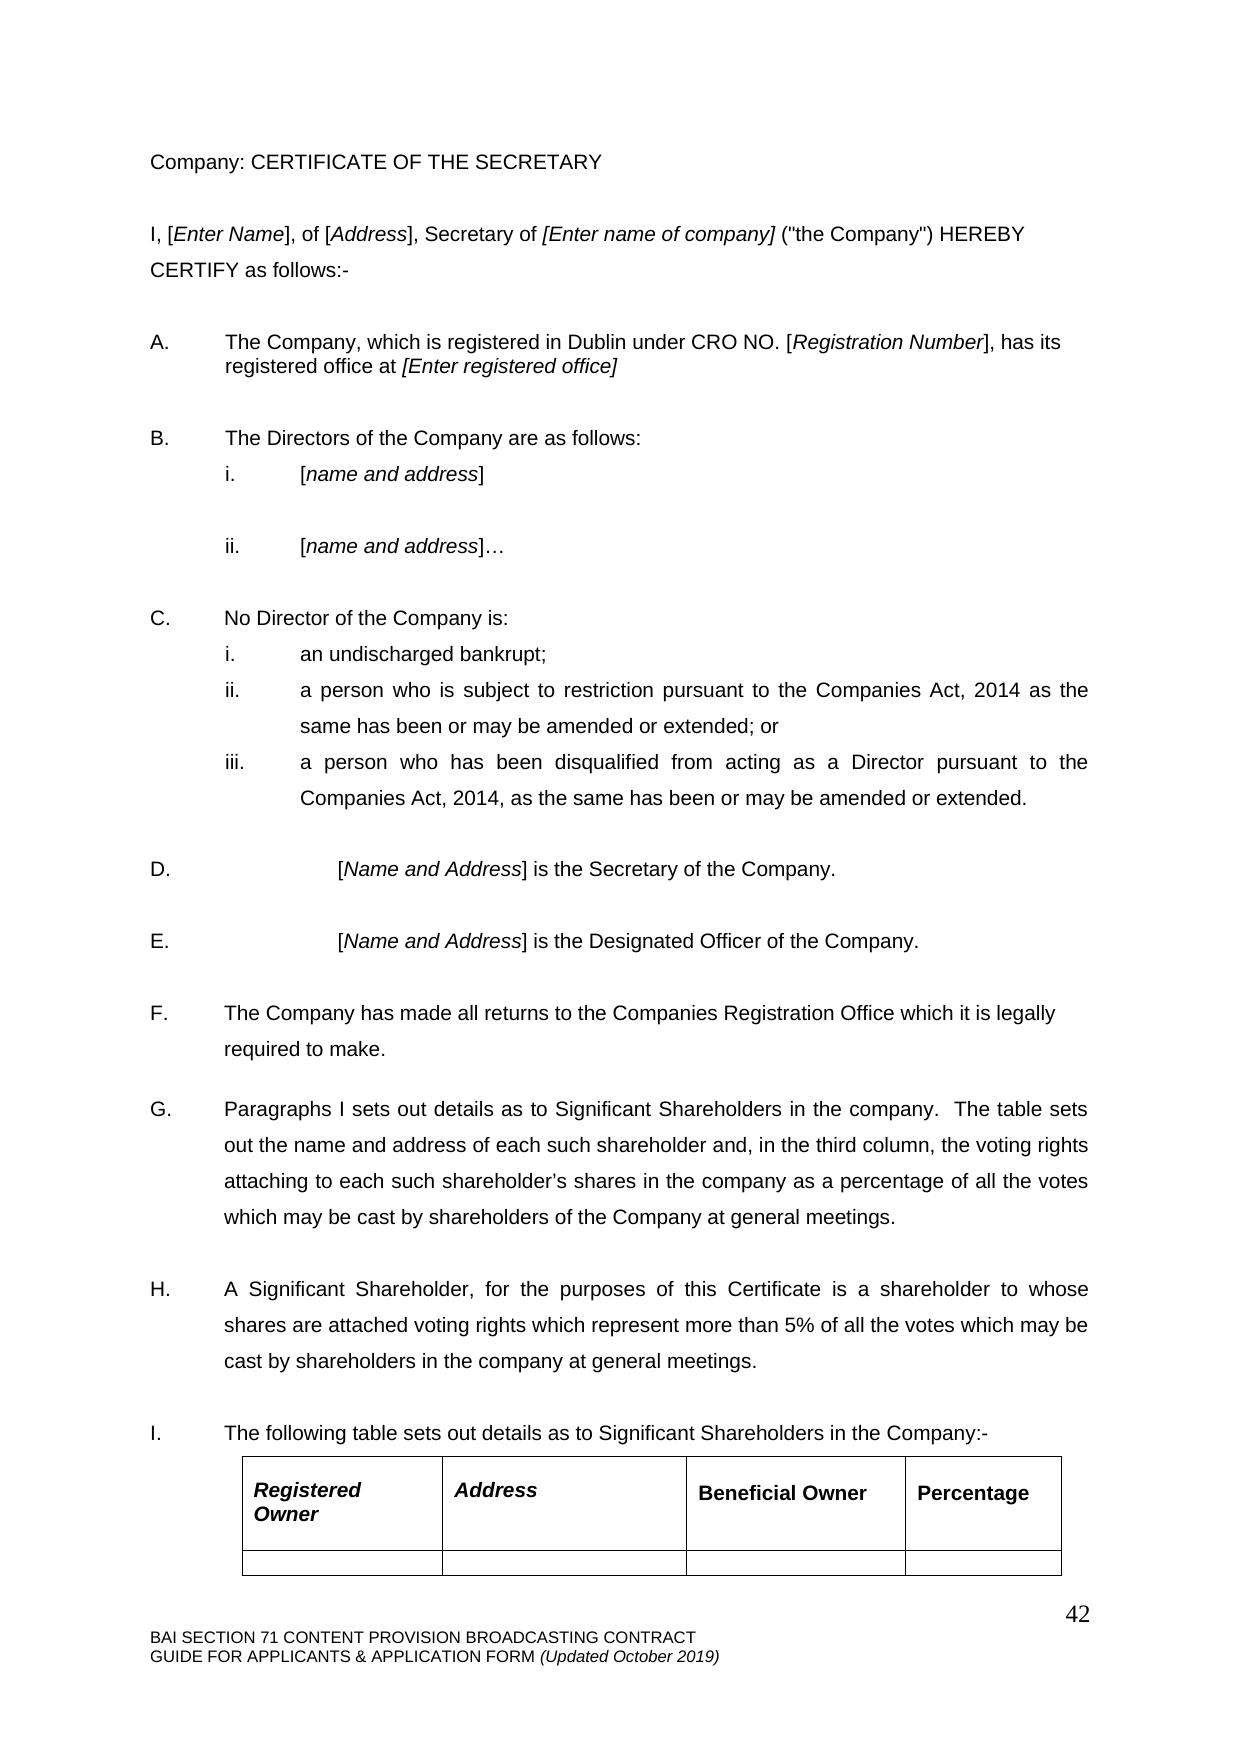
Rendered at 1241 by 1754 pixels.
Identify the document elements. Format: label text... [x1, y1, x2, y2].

list a person who has been disqualified from acting as a Director pursuant to the Companies Act, 2014, as the same has been or may be amended or extended. [225, 749, 1090, 809]
table_header Registered Owner [243, 1457, 442, 1550]
text ii. [name and address]… [150, 534, 1090, 558]
table_cell [687, 1551, 905, 1575]
table_cell [906, 1551, 1061, 1575]
table_header Percentage [906, 1457, 1061, 1550]
text F. The Company has made all returns to the Companies Registration Office which it is legally required to make. [150, 1001, 1090, 1061]
table_cell [243, 1551, 442, 1575]
list No Director of the Company is: [150, 606, 1090, 630]
table_cell [443, 1551, 686, 1575]
list [Name and Address] is the Designated Officer of the Company. [150, 929, 1090, 953]
text I, [Enter Name], of [Address], Secretary of [Enter name of company] ("the Company") HEREBY CERTIFY as follows:- [150, 222, 1090, 282]
text A. The Company, which is registered in Dublin under CRO NO. [Registration Number], has its registered office at [Enter registered office] [150, 330, 1090, 378]
text B. The Directors of the Company are as follows: [150, 426, 1090, 450]
text G. Paragraphs I sets out details as to Significant Shareholders in the company. The table sets out the name and address of each such shareholder and, in the third column, the voting rights attaching to each such shareholder’s shares in the company as a percentage of all the votes which may be cast by shareholders of the Company at general meetings. [150, 1097, 1090, 1229]
text Company: CERTIFICATE OF THE SECRETARY [150, 150, 1090, 174]
list [Name and Address] is the Secretary of the Company. [150, 857, 1090, 881]
table_header Address [443, 1457, 686, 1550]
list a person who is subject to restriction pursuant to the Companies Act, 2014 as the same has been or may be amended or extended; or [225, 678, 1090, 737]
text I. The following table sets out details as to Significant Shareholders in the Company:- [150, 1420, 1090, 1444]
text i. [name and address] [150, 462, 1090, 486]
table_header Beneficial Owner [687, 1457, 905, 1550]
list an undischarged bankrupt; [225, 642, 1090, 666]
text H. A Significant Shareholder, for the purposes of this Certificate is a shareholder to whose shares are attached voting rights which represent more than 5% of all the votes which may be cast by shareholders in the company at general meetings. [150, 1277, 1090, 1372]
